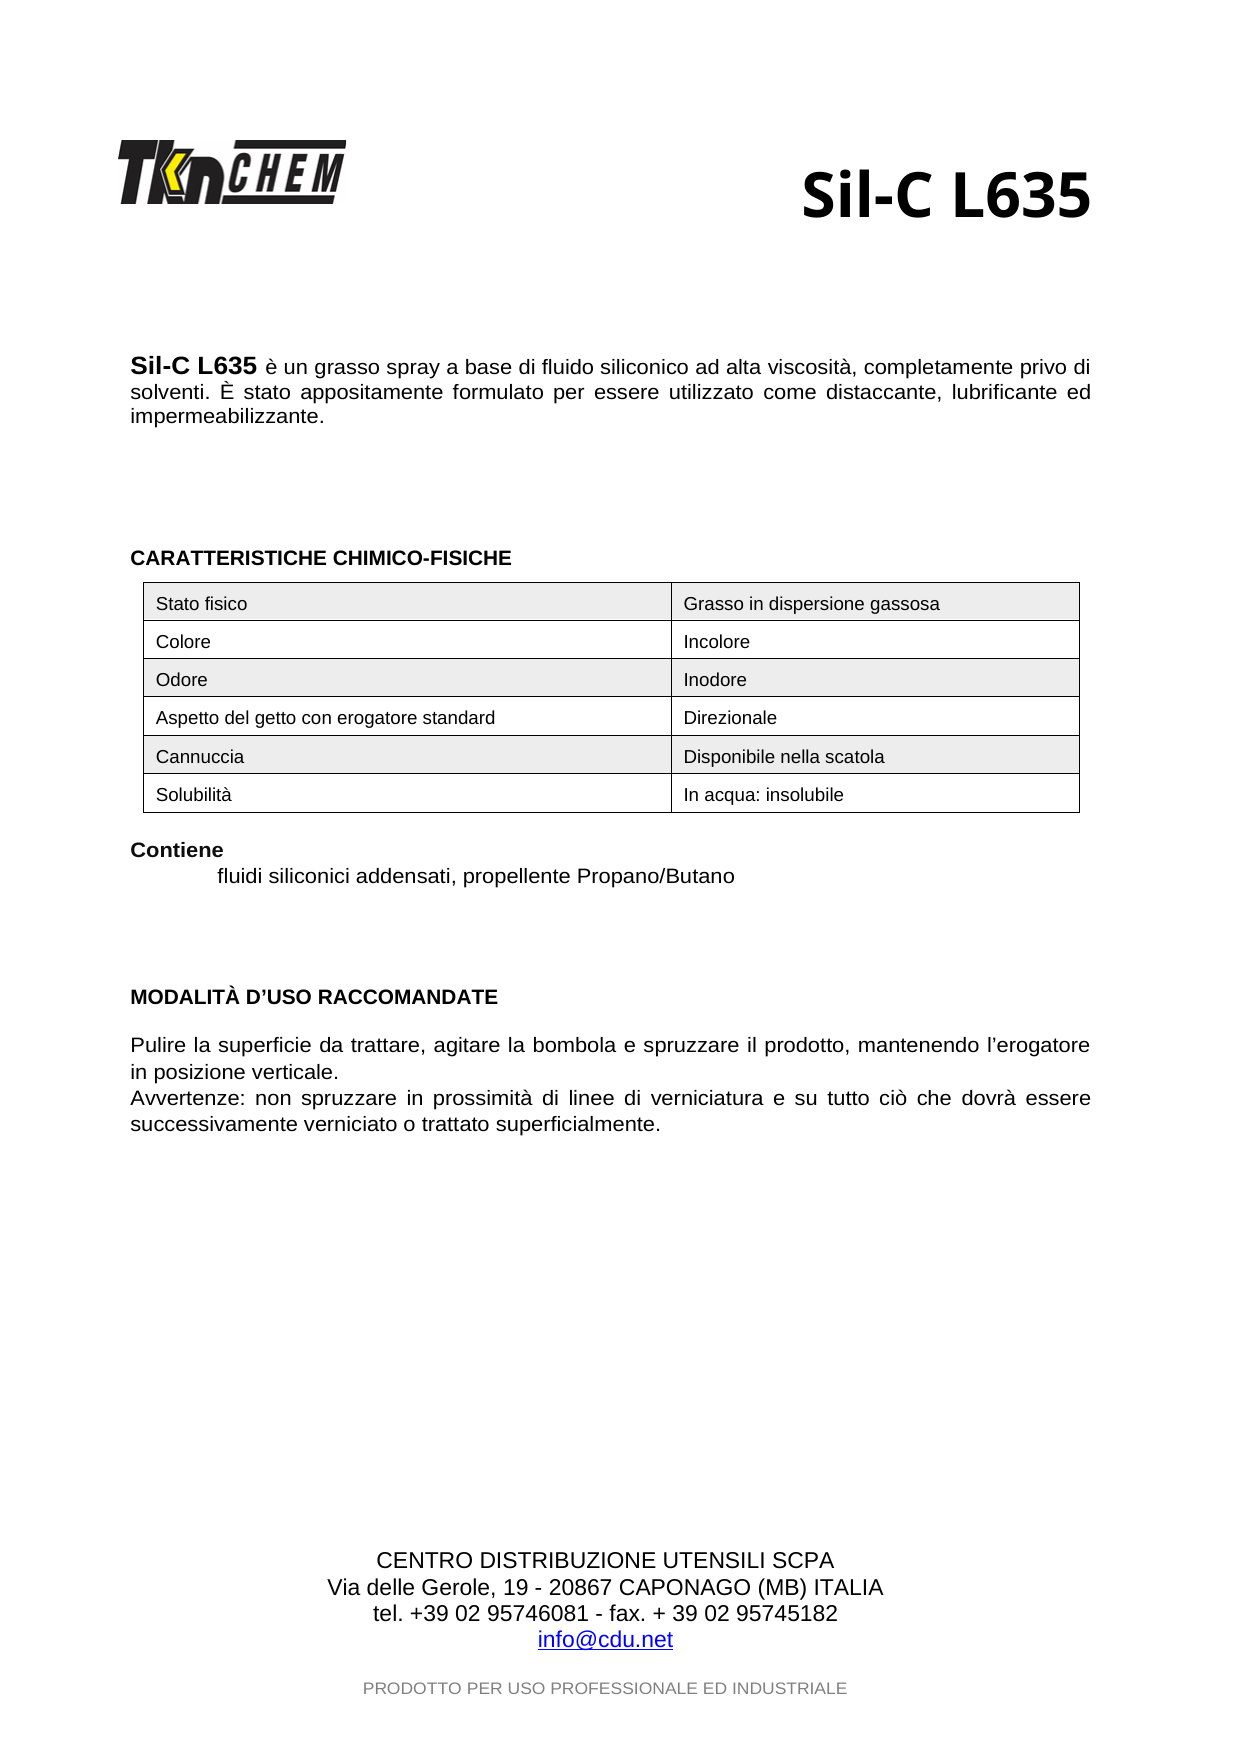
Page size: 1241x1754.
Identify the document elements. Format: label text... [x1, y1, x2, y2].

subtitle MODALITÀ D’USO RACCOMANDATE [130, 985, 1092, 1009]
picture [118, 140, 347, 204]
table_cell Aspetto del getto con erogatore standard [144, 697, 671, 734]
table_cell In acqua: insolubile [672, 774, 1079, 812]
text Pulire la superficie da trattare, agitare la bombola e spruzzare il prodotto, mantenendo l’erogatore in posizione verticale. [130, 1033, 1092, 1083]
table_cell Inodore [672, 659, 1079, 696]
table_header Grasso in dispersione gassosa [672, 583, 1079, 619]
subtitle Contiene [130, 838, 1092, 862]
table_cell Incolore [672, 621, 1079, 658]
table_cell Solubilità [144, 774, 671, 812]
subtitle CARATTERISTICHE CHIMICO-FISICHE [130, 546, 1092, 569]
text fluidi siliconici addensati, propellente Propano/Butano [205, 864, 1092, 888]
subtitle Sil-C L635 [118, 151, 1092, 236]
table_cell Cannuccia [144, 736, 671, 773]
table_cell Direzionale [672, 697, 1079, 734]
table_header Stato fisico [144, 583, 671, 619]
table_cell Colore [144, 621, 671, 658]
text Sil-C L635 è un grasso spray a base di fluido siliconico ad alta viscosità, completamente privo di solventi. È stato appositamente formulato per essere utilizzato come distaccante, lubrificante ed impermeabilizzante. [130, 351, 1092, 428]
table_cell Disponibile nella scatola [672, 736, 1079, 773]
table_cell Odore [144, 659, 671, 696]
text Avvertenze: non spruzzare in prossimità di linee di verniciatura e su tutto ciò che dovrà essere successivamente verniciato o trattato superficialmente. [130, 1086, 1092, 1136]
